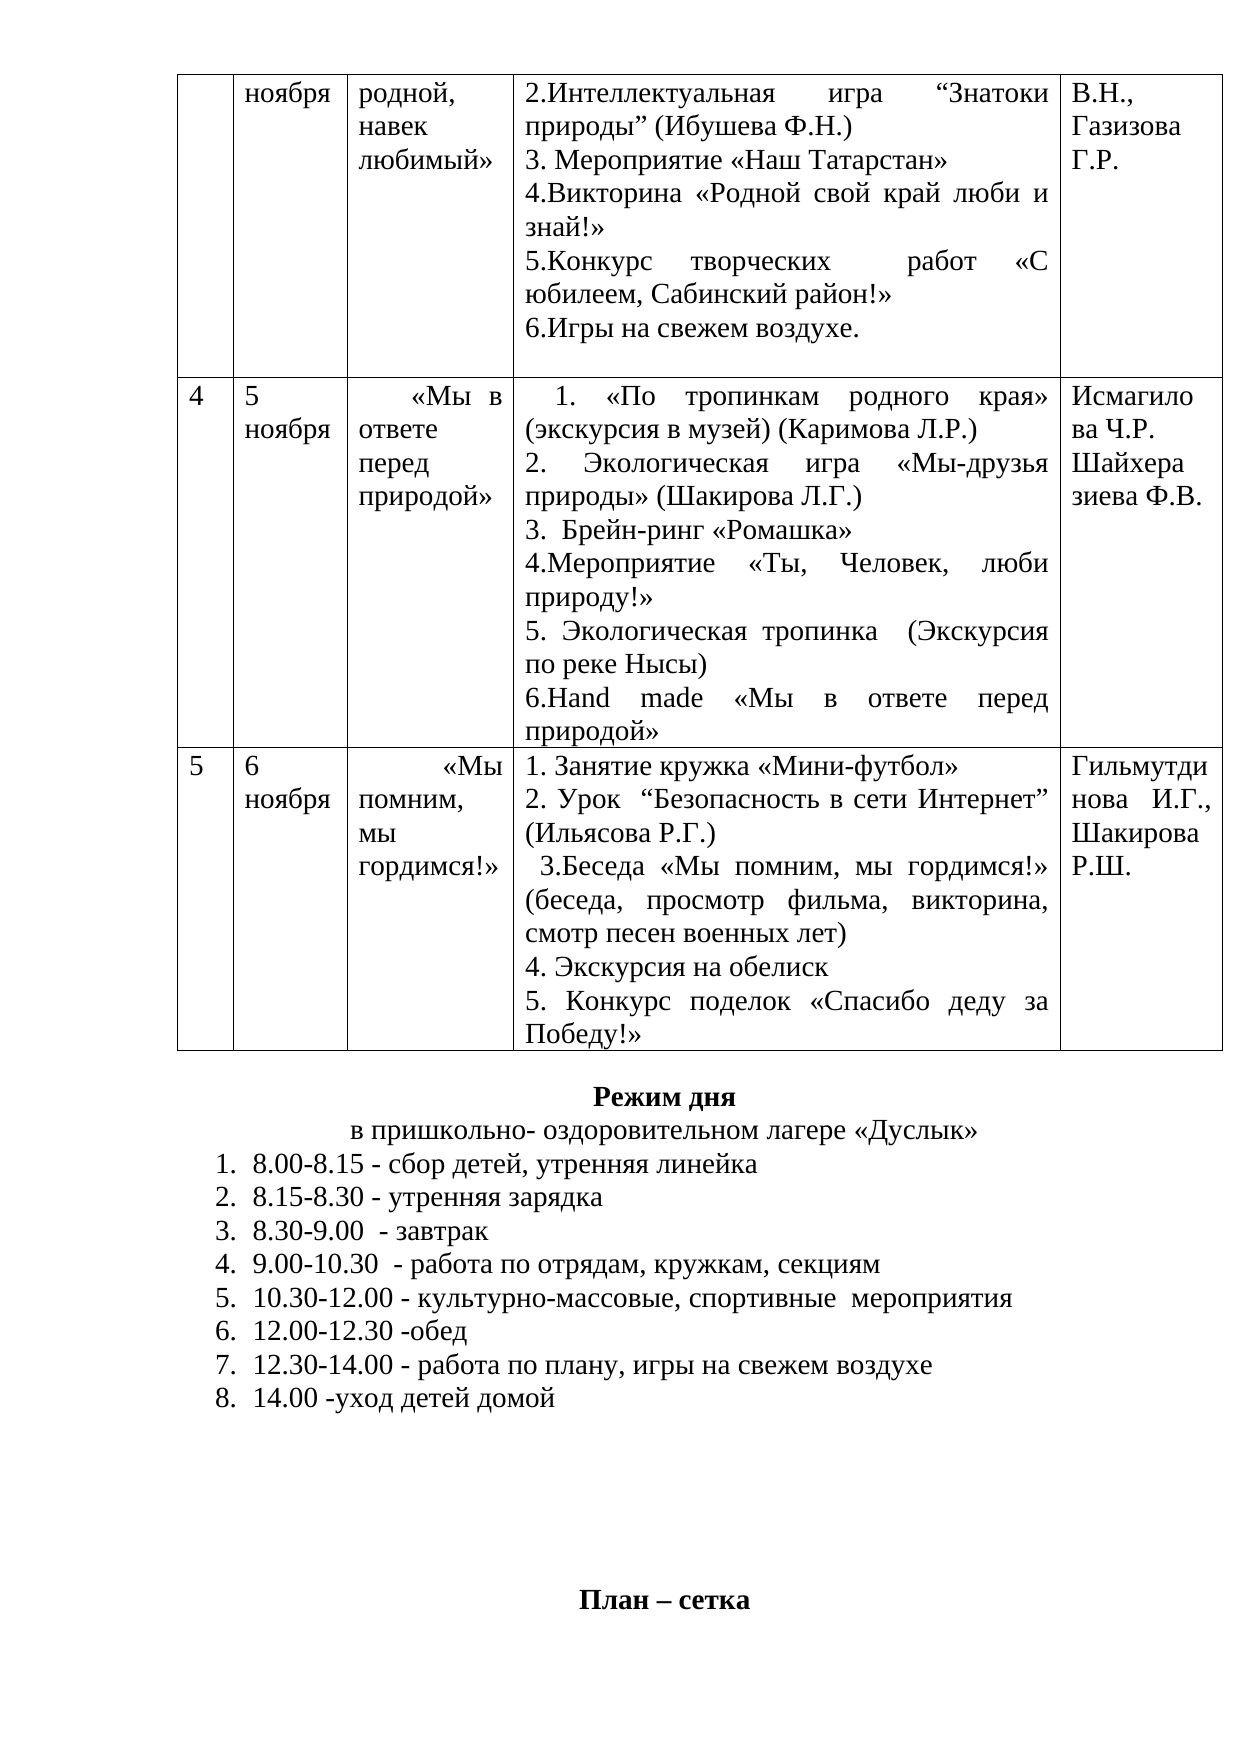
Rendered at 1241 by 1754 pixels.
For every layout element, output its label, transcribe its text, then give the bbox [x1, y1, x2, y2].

list 8.15-8.30 - утренняя зарядка [215, 1179, 1152, 1213]
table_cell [514, 75, 1060, 377]
table_cell Исмагило ва Ч.Р. Шайхера зиева Ф.В. [1061, 378, 1222, 747]
table_cell «Мы помним, мы гордимся!» [348, 748, 513, 1050]
list 14.00 -уход детей домой [215, 1381, 1152, 1414]
table_cell «Мы в ответе перед природой» [348, 378, 513, 747]
list 9.00-10.30 - работа по отрядам, кружкам, секциям [215, 1246, 1152, 1280]
table_cell 5 [178, 748, 233, 1050]
table_cell 4 ноября [234, 75, 347, 377]
table_cell 6 ноября [234, 748, 347, 1050]
list 8.30-9.00 - завтрак [215, 1213, 1152, 1246]
text в пришкольно- оздоровительном лагере «Дуслык» [177, 1112, 1152, 1146]
table_cell 1. «По тропинкам родного края» (экскурсия в музей) (Каримова Л.Р.) 2. Экологическая игра «Мы-друзья природы» (Шакирова Л.Г.) 3. Брейн-ринг «Ромашка» 4.Мероприятие «Ты, Человек, люби природу!» 5. Экологическая тропинка (Экскурсия по реке Нысы) 6.Hand made «Мы в ответе перед природой» [514, 378, 1060, 747]
table_cell 4 [178, 378, 233, 747]
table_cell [348, 75, 513, 377]
list 12.00-12.30 -обед [215, 1313, 1152, 1347]
list 10.30-12.00 - культурно-массовые, спортивные мероприятия [215, 1280, 1152, 1313]
table_cell 5 ноября [234, 378, 347, 747]
table_cell 1. Занятие кружка «Мини-футбол» 2. Урок “Безопасность в сети Интернет” (Ильясова Р.Г.) 3.Беседа «Мы помним, мы гордимся!» (беседа, просмотр фильма, викторина, смотр песен военных лет) 4. Экскурсия на обелиск 5. Конкурс поделок «Спасибо деду за Победу!» [514, 748, 1060, 1050]
list 12.30-14.00 - работа по плану, игры на свежем воздухе [215, 1347, 1152, 1381]
text План – сетка [177, 1582, 1152, 1615]
text Режим дня [177, 1079, 1152, 1112]
list 8.00-8.15 - сбор детей, утренняя линейка [215, 1146, 1152, 1179]
table_cell Гильмутдинова И.Г., Шакирова Р.Ш. [1061, 748, 1222, 1050]
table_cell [1061, 75, 1222, 377]
table_cell 3 [178, 75, 233, 377]
